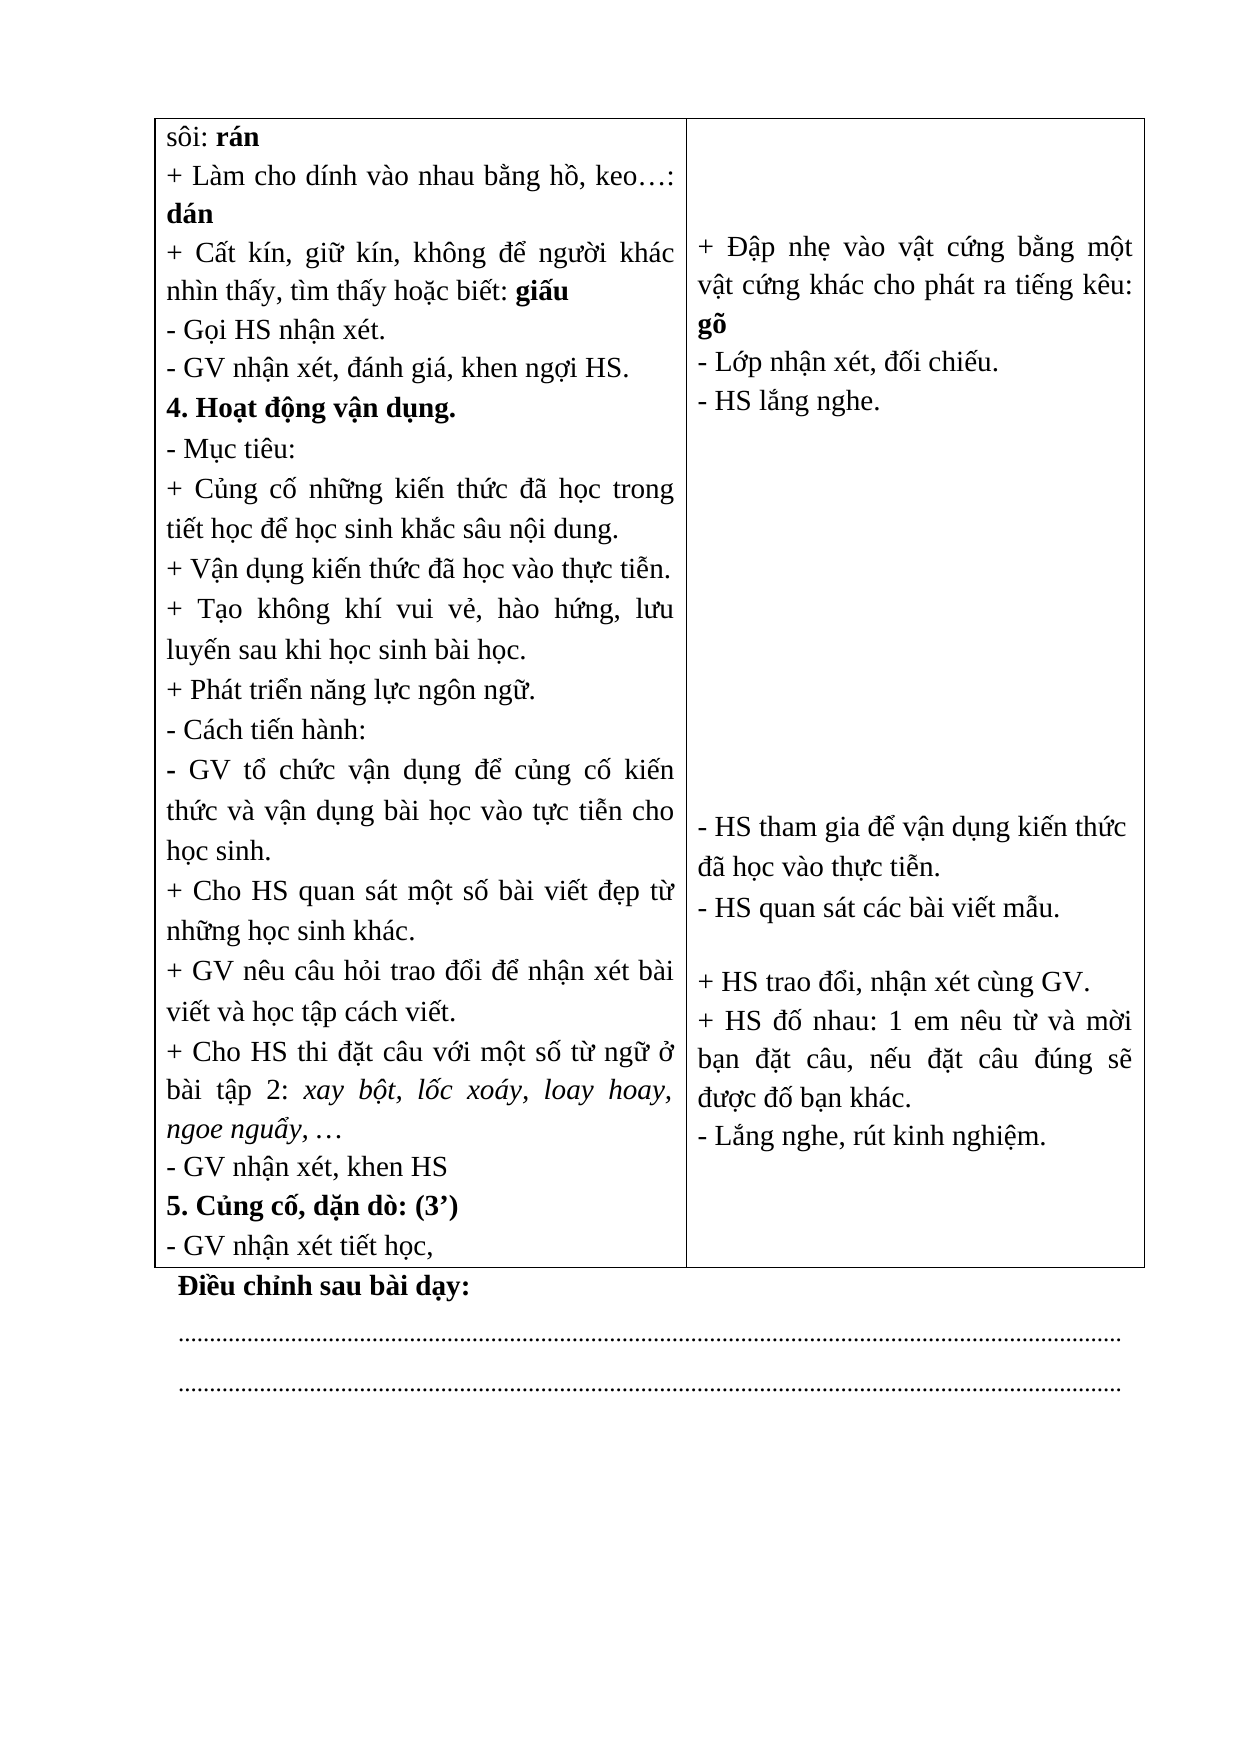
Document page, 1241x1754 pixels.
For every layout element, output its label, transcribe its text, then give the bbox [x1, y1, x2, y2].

text Điều chỉnh sau bài dạy: [177, 1268, 1122, 1301]
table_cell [687, 119, 1144, 1267]
text .............................................................................................................................................................................................................................................................................................................. [177, 1318, 1122, 1397]
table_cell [156, 119, 686, 1267]
